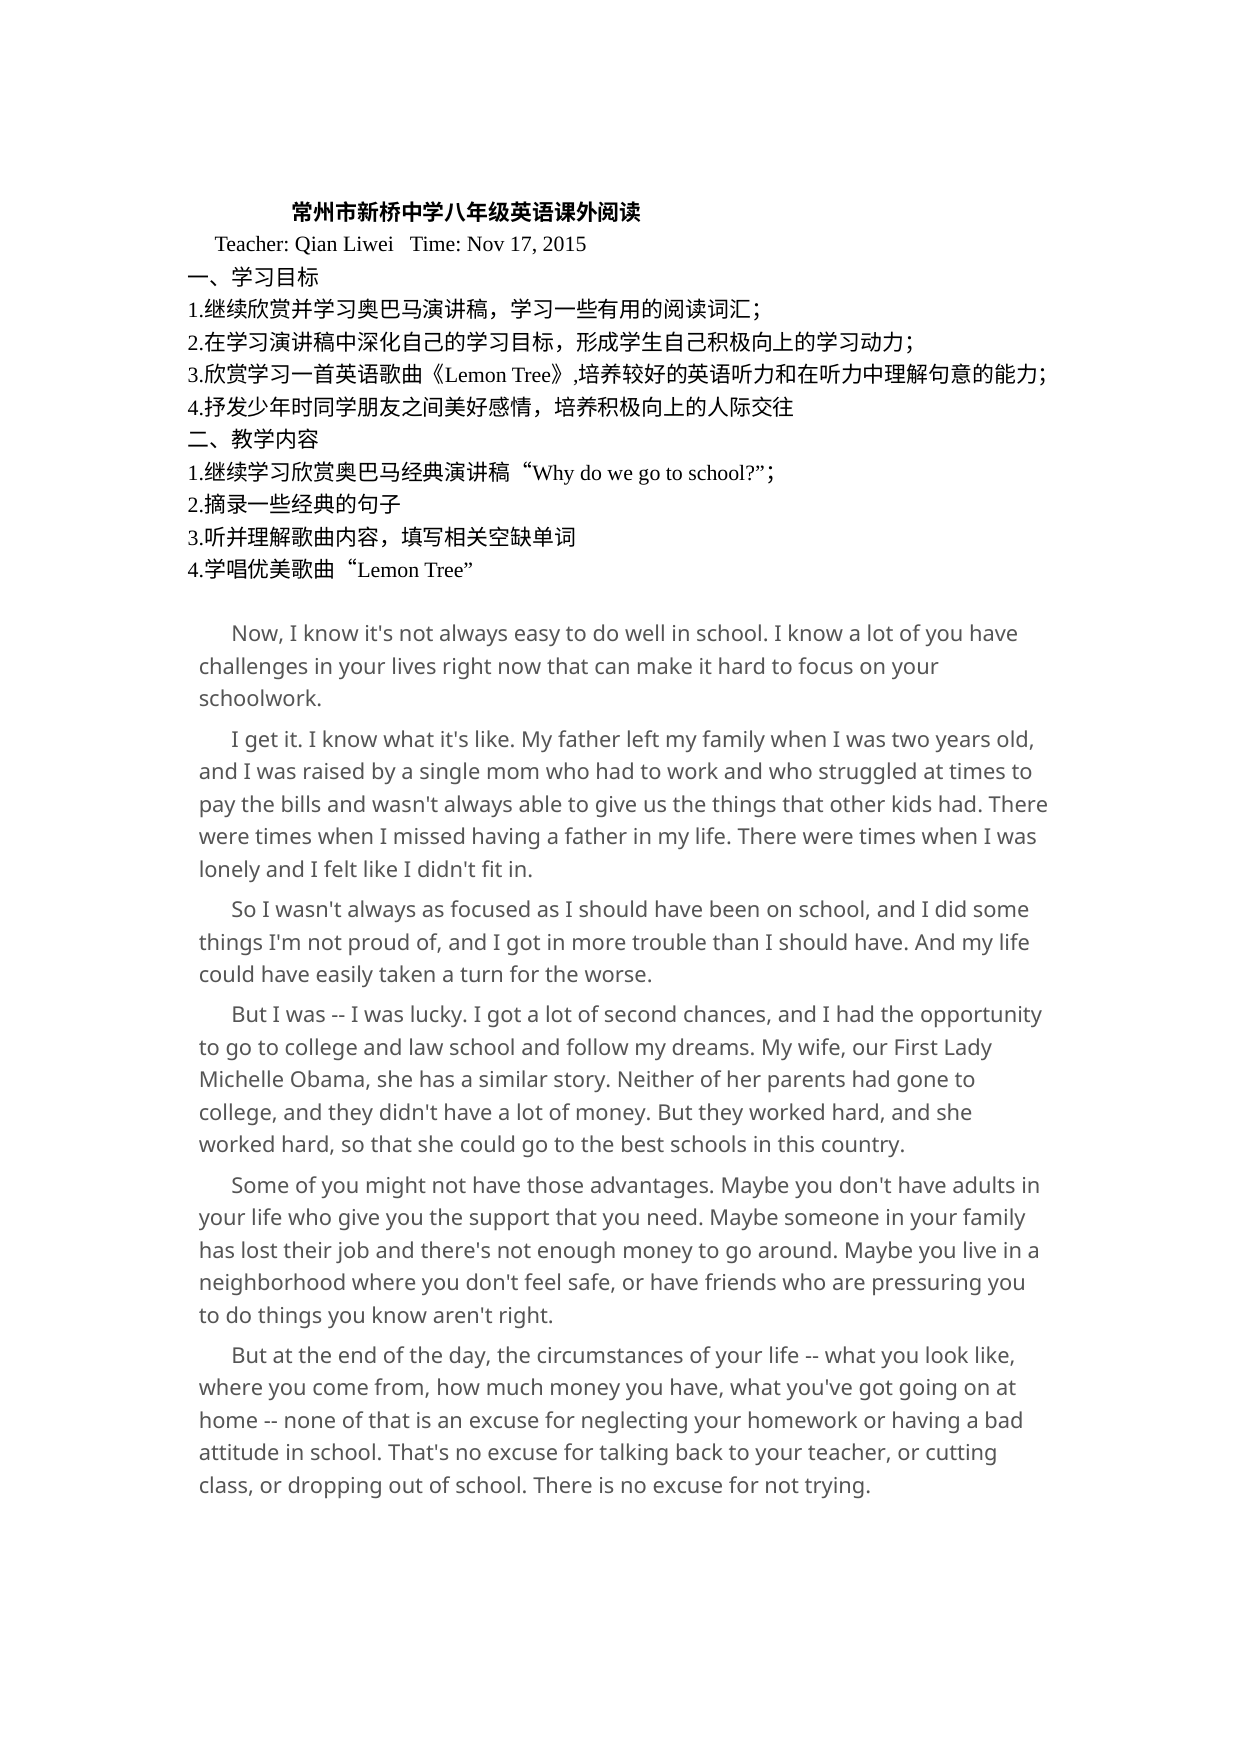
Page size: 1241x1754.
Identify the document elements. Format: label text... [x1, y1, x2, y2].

list 学唱优美歌曲“Lemon Tree” [187, 552, 1053, 584]
list 欣赏学习一首英语歌曲《Lemon Tree》,培养较好的英语听力和在听力中理解句意的能力； [187, 357, 1053, 389]
text But at the end of the day, the circumstances of your life -- what you look like, where you come from, how much money you have, what you've got going on at home -- none of that is an excuse for neglecting your homework or having a bad attitude in school. That's no excuse for talking back to your teacher, or cutting class, or dropping out of school. There is no excuse for not trying. [198, 1338, 1053, 1501]
text Now, I know it's not always easy to do well in school. I know a lot of you have challenges in your lives right now that can make it hard to focus on your schoolwork. [198, 617, 1053, 714]
list 摘录一些经典的句子 [187, 487, 1053, 519]
list 继续欣赏并学习奥巴马演讲稿，学习一些有用的阅读词汇； [187, 292, 1053, 324]
list 继续学习欣赏奥巴马经典演讲稿“Why do we go to school?”； [187, 454, 1053, 487]
list 在学习演讲稿中深化自己的学习目标，形成学生自己积极向上的学习动力； [187, 324, 1053, 357]
list 抒发少年时同学朋友之间美好感情，培养积极向上的人际交往 [187, 389, 1053, 422]
text So I wasn't always as focused as I should have been on school, and I did some things I'm not proud of, and I got in more trouble than I should have. And my life could have easily taken a turn for the worse. [198, 893, 1053, 990]
list Teacher: Qian Liwei Time: Nov 17, 2015 [187, 227, 1053, 259]
text But I was -- I was lucky. I got a lot of second chances, and I had the opportunity to go to college and law school and follow my dreams. My wife, our First Lady Michelle Obama, she has a similar story. Neither of her parents had gone to college, and they didn't have a lot of money. But they worked hard, and she worked hard, so that she could go to the best schools in this country. [198, 998, 1053, 1160]
list 常州市新桥中学八年级英语课外阅读 [187, 194, 1053, 227]
list 教学内容 [187, 422, 1053, 454]
list 学习目标 [187, 259, 1053, 292]
text I get it. I know what it's like. My father left my family when I was two years old, and I was raised by a single mom who had to work and who struggled at times to pay the bills and wasn't always able to give us the things that other kids had. There were times when I missed having a father in my life. There were times when I was lonely and I felt like I didn't fit in. [198, 722, 1053, 885]
list 听并理解歌曲内容，填写相关空缺单词 [187, 519, 1053, 552]
text Some of you might not have those advantages. Maybe you don't have adults in your life who give you the support that you need. Maybe someone in your family has lost their job and there's not enough money to go around. Maybe you live in a neighborhood where you don't feel safe, or have friends who are pressuring you to do things you know aren't right. [198, 1168, 1053, 1331]
